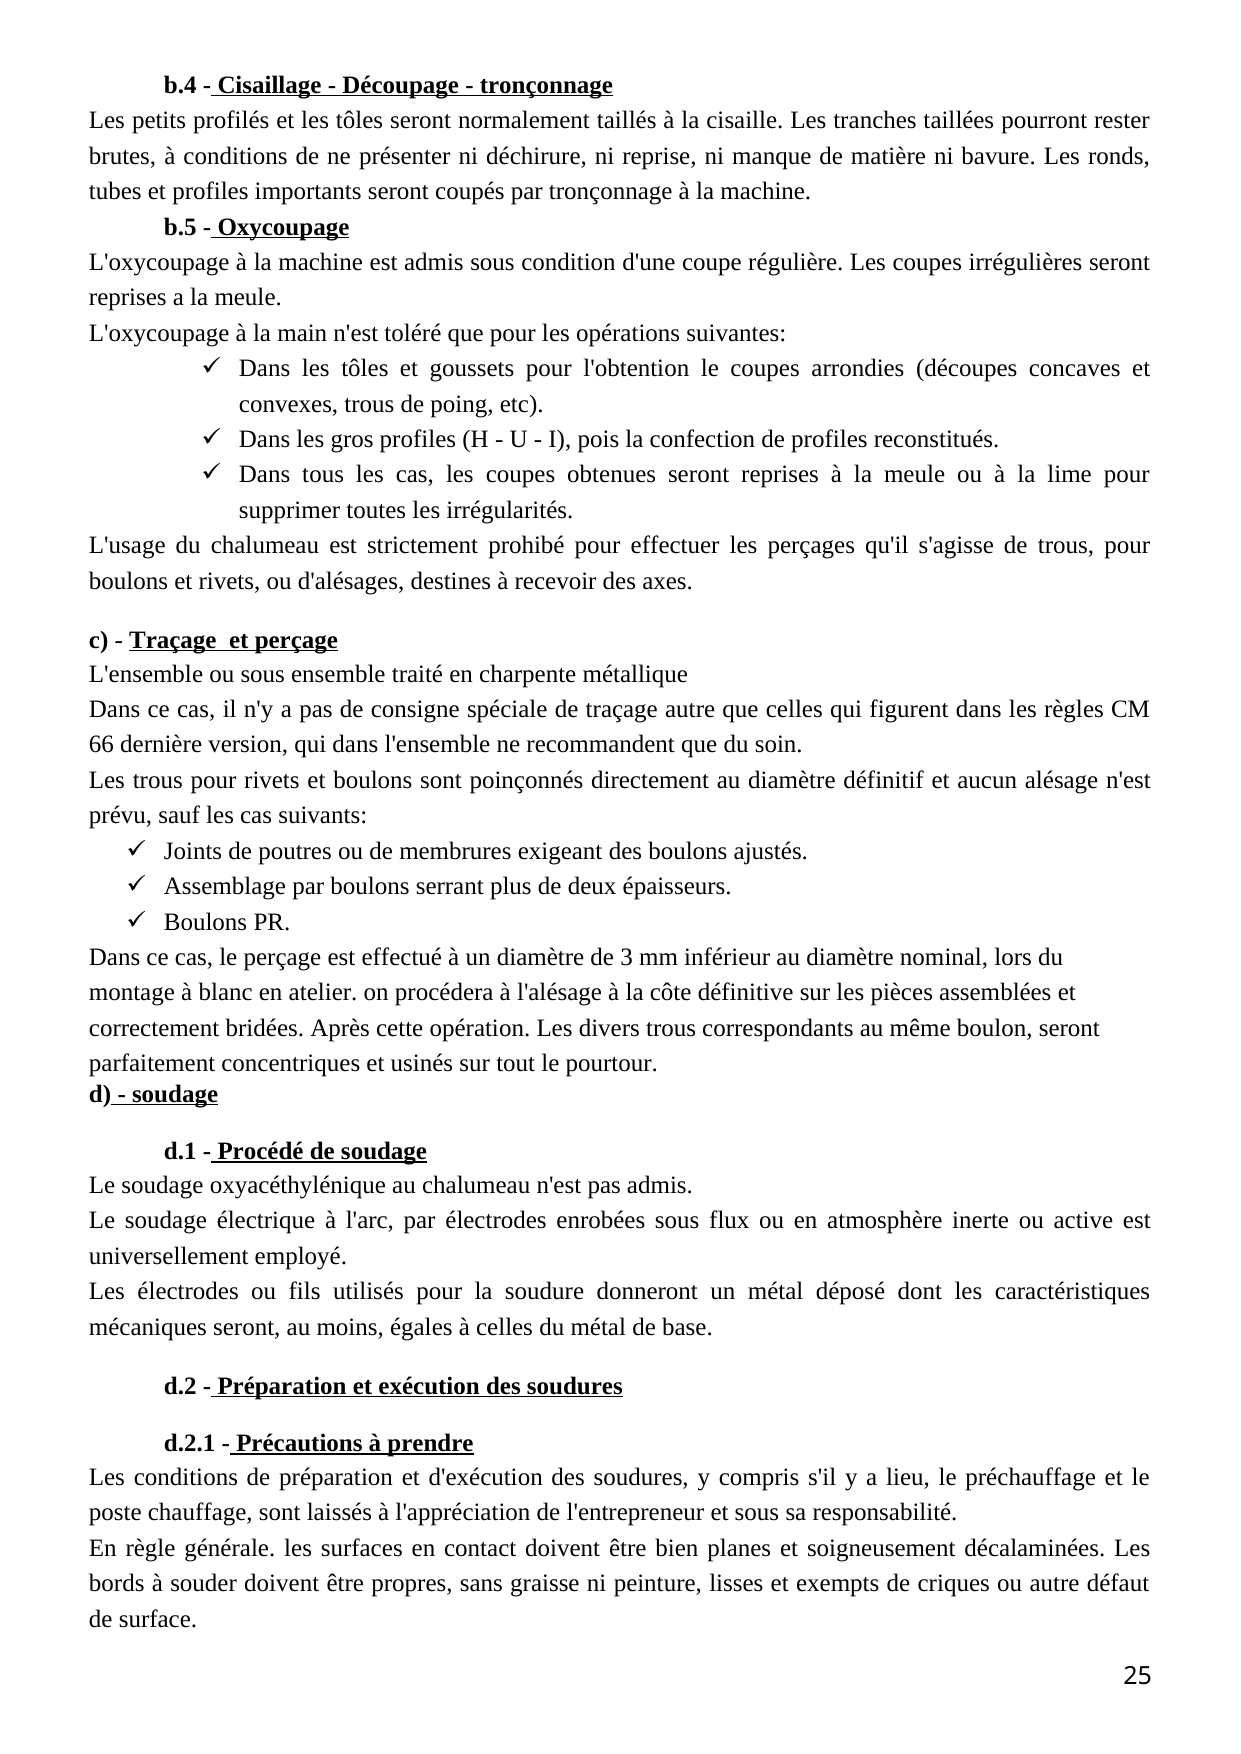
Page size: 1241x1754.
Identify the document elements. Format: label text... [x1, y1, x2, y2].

list Assemblage par boulons serrant plus de deux épaisseurs. [126, 866, 1152, 902]
text L'oxycoupage à la main n'est toléré que pour les opérations suivantes: [89, 313, 1152, 348]
list Boulons PR. [126, 902, 1152, 937]
text Dans ce cas, le perçage est effectué à un diamètre de inférieur au diamètre nominal, lors du montage à blanc en atelier. on procédera à l'alésage à la côte définitive sur les pièces assemblées et correctement bridées. Après cette opération. Les divers trous correspondants au même boulon, seront parfaitement concentriques et usinés sur tout le pourtour. [89, 937, 1152, 1079]
text L'oxycoupage à la machine est admis sous condition d'une coupe régulière. Les coupes irrégulières seront reprises a la meule. [89, 242, 1152, 313]
text b.4 - Cisaillage - Découpage - tronçonnage [89, 65, 1152, 100]
text d.2.1 - Précautions à prendre [89, 1428, 1152, 1457]
text c) - Traçage et perçage [89, 625, 1152, 654]
text d.2 - Préparation et exécution des soudures [89, 1371, 1152, 1399]
text Le soudage oxyacéthylénique au chalumeau n'est pas admis. [89, 1165, 1152, 1200]
text d) - soudage [89, 1079, 1152, 1107]
list Joints de poutres ou de membrures exigeant des boulons ajustés. [126, 831, 1152, 866]
text L'ensemble ou sous ensemble traité en charpente métallique [89, 654, 1152, 689]
list Dans les tôles et goussets pour l'obtention le coupes arrondies (découpes concaves et convexes, trous de poing, etc). [201, 348, 1152, 419]
text Dans ce cas, il n'y a pas de consigne spéciale de traçage autre que celles qui figurent dans les règles CM 66 dernière version, qui dans l'ensemble ne recommandent que du soin. [89, 689, 1152, 760]
text Les électrodes ou fils utilisés pour la soudure donneront un métal déposé dont les caractéristiques mécaniques seront, au moins, égales à celles du métal de base. [89, 1271, 1152, 1342]
text Les conditions de préparation et d'exécution des soudures, y compris s'il y a lieu, le préchauffage et le poste chauffage, sont laissés à l'appréciation de l'entrepreneur et sous sa responsabilité. [89, 1457, 1152, 1528]
list Dans les gros profiles (H - U - I), pois la confection de profiles reconstitués. [201, 419, 1152, 454]
text d.1 - Procédé de soudage [89, 1136, 1152, 1165]
text En règle générale. les surfaces en contact doivent être bien planes et soigneusement décalaminées. Les bords à souder doivent être propres, sans graisse ni peinture, lisses et exempts de criques ou autre défaut de surface. [89, 1528, 1152, 1634]
text L'usage du chalumeau est strictement prohibé pour effectuer les perçages qu'il s'agisse de trous, pour boulons et rivets, ou d'alésages, destines à recevoir des axes. [89, 525, 1152, 596]
list Dans tous les cas, les coupes obtenues seront reprises à la meule ou à la lime pour supprimer toutes les irrégularités. [201, 454, 1152, 525]
text Les petits profilés et les tôles seront normalement taillés à la cisaille. Les tranches taillées pourront rester brutes, à conditions de ne présenter ni déchirure, ni reprise, ni manque de matière ni bavure. Les ronds, tubes et profiles importants seront coupés par tronçonnage à la machine. [89, 100, 1152, 207]
text b.5 - Oxycoupage [89, 207, 1152, 242]
text Les trous pour rivets et boulons sont poinçonnés directement au diamètre définitif et aucun alésage n'est prévu, sauf les cas suivants: [89, 760, 1152, 831]
text Le soudage électrique à l'arc, par électrodes enrobées sous flux ou en atmosphère inerte ou active est universellement employé. [89, 1200, 1152, 1271]
